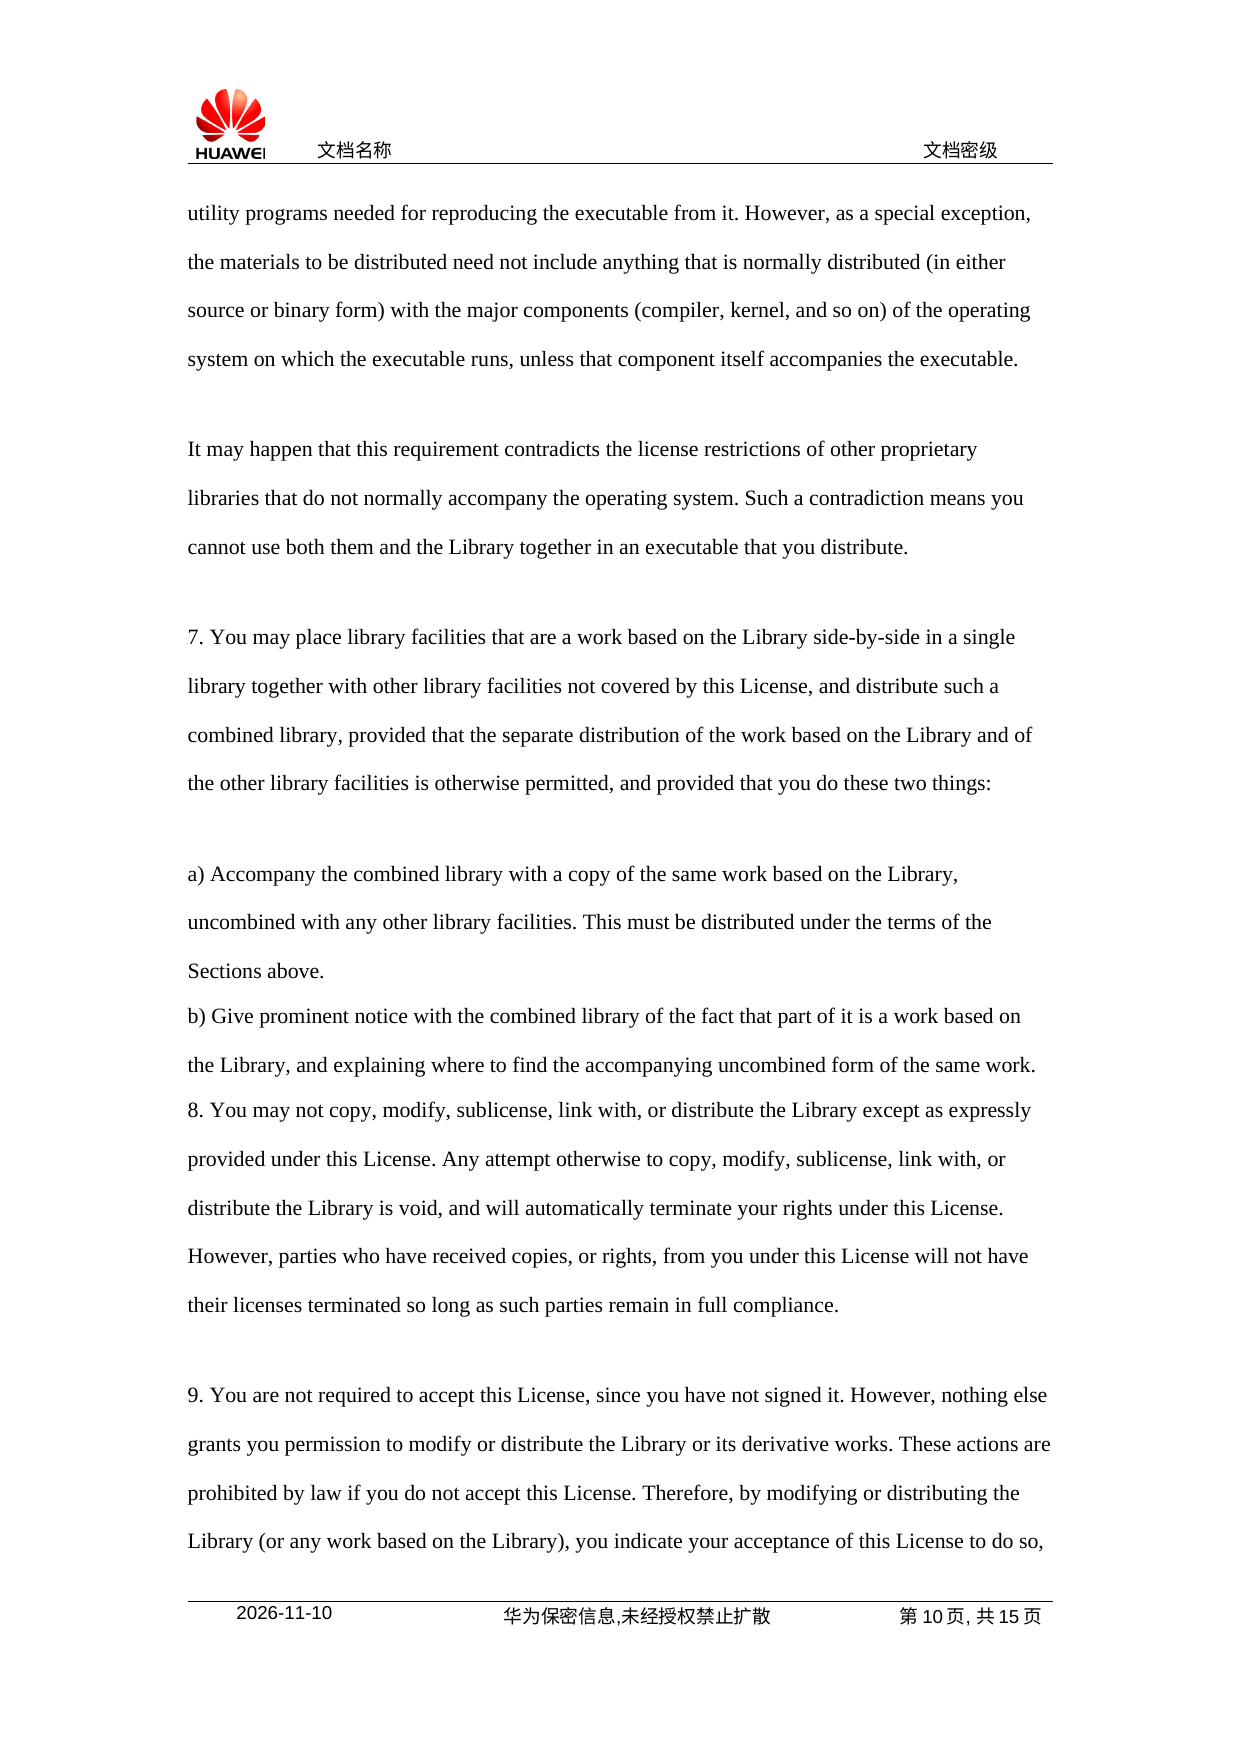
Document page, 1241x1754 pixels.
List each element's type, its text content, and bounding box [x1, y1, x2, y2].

text b) Give prominent notice with the combined library of the fact that part of it is a work based on the Library, and explaining where to find the accompanying uncombined form of the same work. [187, 999, 1053, 1081]
text 8. You may not copy, modify, sublicense, link with, or distribute the Library except as expressly provided under this License. Any attempt otherwise to copy, modify, sublicense, link with, or distribute the Library is void, and will automatically terminate your rights under this License. However, parties who have received copies, or rights, from you under this License will not have their licenses terminated so long as such parties remain in full compliance. [187, 1093, 1053, 1321]
picture [196, 89, 265, 159]
text It may happen that this requirement contradicts the license restrictions of other proprietary libraries that do not normally accompany the operating system. Such a contradiction means you cannot use both them and the Library together in an executable that you distribute. [187, 433, 1053, 563]
text a) Accompany the combined library with a copy of the same work based on the Library, uncombined with any other library facilities. This must be distributed under the terms of the Sections above. [187, 857, 1053, 987]
text 7. You may place library facilities that are a work based on the Library side-by-side in a single library together with other library facilities not covered by this License, and distribute such a combined library, provided that the separate distribution of the work based on the Library and of the other library facilities is otherwise permitted, and provided that you do these two things: [187, 620, 1053, 799]
